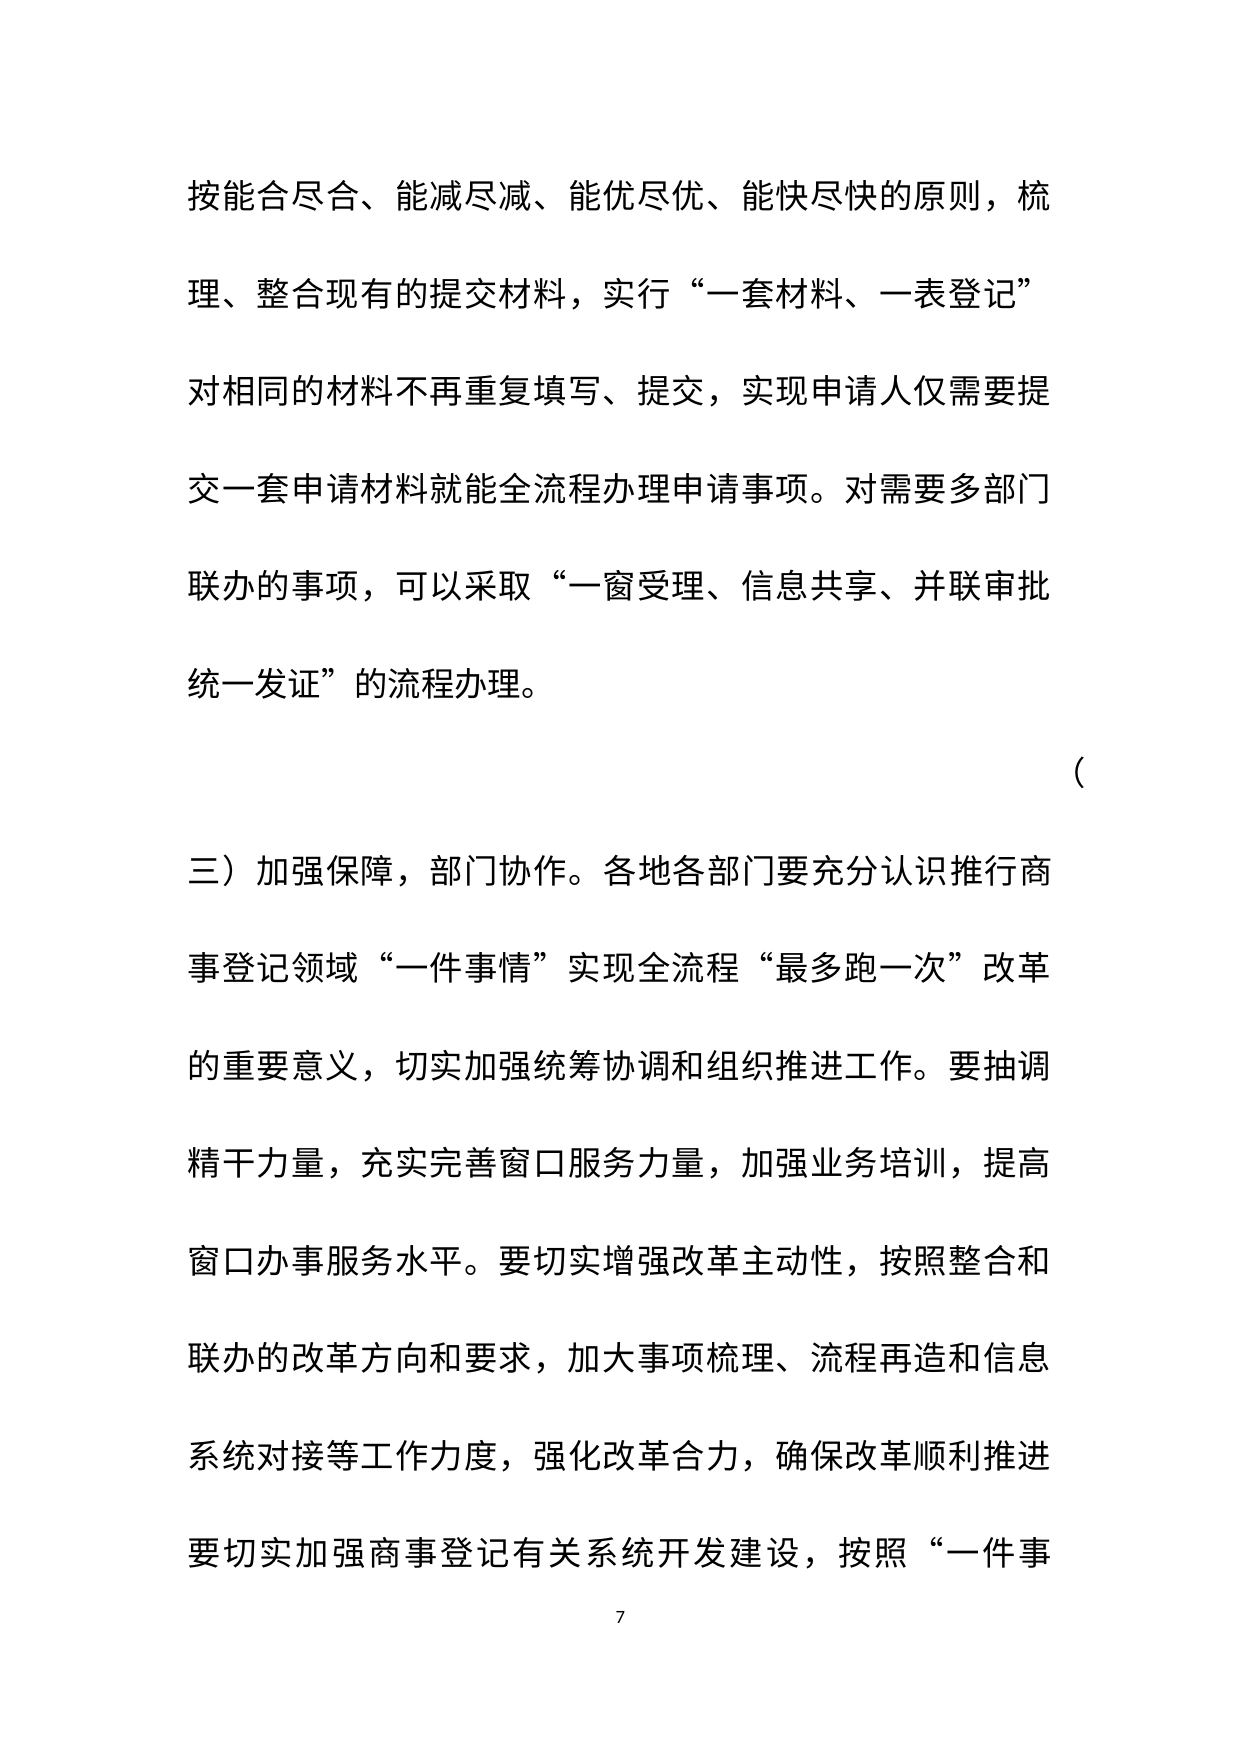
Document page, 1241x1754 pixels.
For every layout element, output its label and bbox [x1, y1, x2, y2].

text [187, 162, 1053, 714]
text [187, 738, 1053, 1583]
